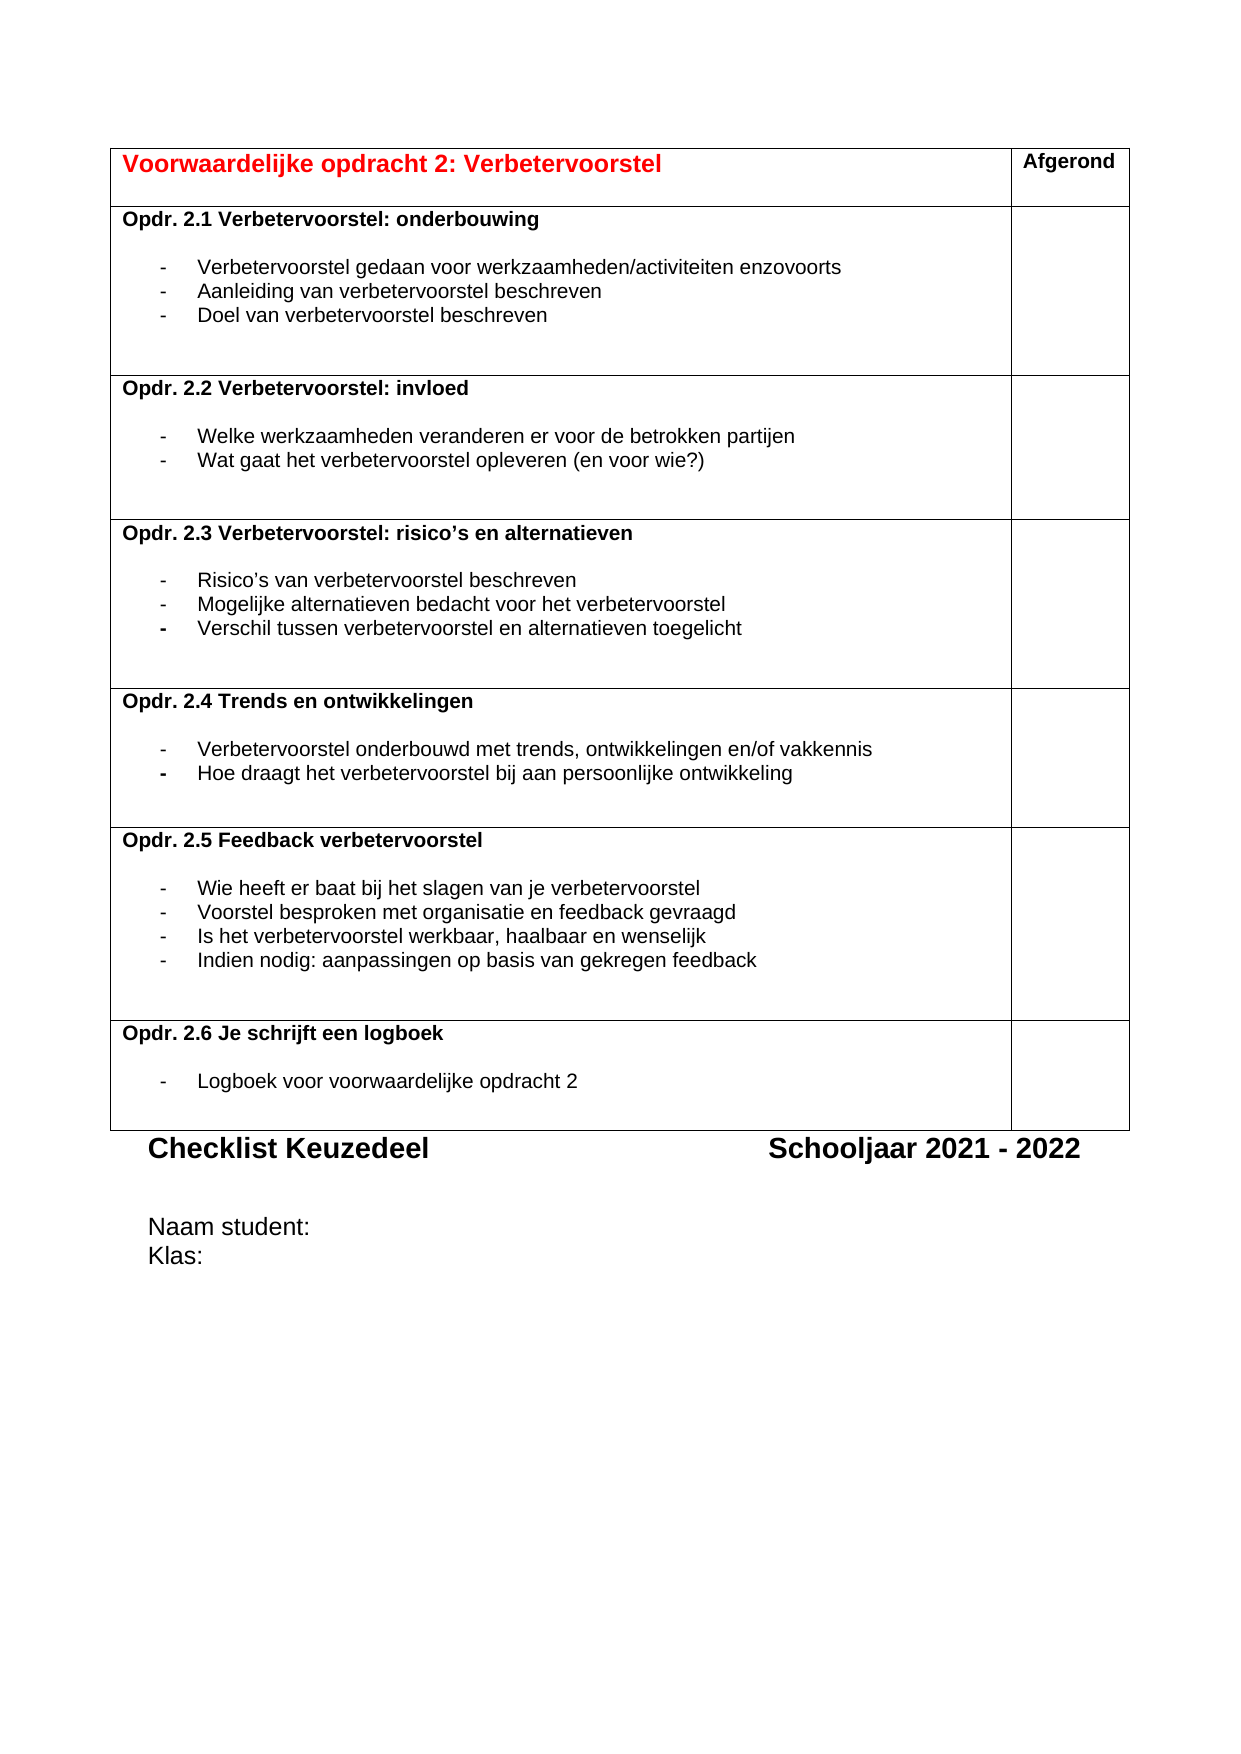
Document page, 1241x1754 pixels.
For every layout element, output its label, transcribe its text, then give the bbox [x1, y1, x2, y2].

table_header Afgerond [1012, 149, 1129, 206]
table_cell [1012, 689, 1129, 827]
table_cell [1012, 207, 1129, 374]
table_cell Opdr. 2.6 Je schrijft een logboek Logboek voor voorwaardelijke opdracht 2 [111, 1021, 1011, 1129]
table_cell [1012, 828, 1129, 1019]
text Naam student: [148, 1212, 1092, 1241]
table_cell Opdr. 2.1 Verbetervoorstel: onderbouwing Verbetervoorstel gedaan voor werkzaamheden/activiteiten enzovoorts Aanleiding van verbetervoorstel beschreven Doel van verbetervoorstel beschreven [111, 207, 1011, 374]
table_cell [1012, 376, 1129, 519]
table_cell [1012, 1021, 1129, 1129]
text Checklist Keuzedeel Schooljaar 2021 - 2022 [148, 1131, 1092, 1164]
table_cell Opdr. 2.2 Verbetervoorstel: invloed Welke werkzaamheden veranderen er voor de betrokken partijen Wat gaat het verbetervoorstel opleveren (en voor wie?) [111, 376, 1011, 519]
table_cell Opdr. 2.3 Verbetervoorstel: risico’s en alternatieven Risico’s van verbetervoorstel beschreven Mogelijke alternatieven bedacht voor het verbetervoorstel Verschil tussen verbetervoorstel en alternatieven toegelicht [111, 520, 1011, 688]
text Klas: [148, 1241, 1092, 1270]
table_cell Opdr. 2.5 Feedback verbetervoorstel Wie heeft er baat bij het slagen van je verbetervoorstel Voorstel besproken met organisatie en feedback gevraagd Is het verbetervoorstel werkbaar, haalbaar en wenselijk Indien nodig: aanpassingen op basis van gekregen feedback [111, 828, 1011, 1019]
table_cell [1012, 520, 1129, 688]
table_cell Opdr. 2.4 Trends en ontwikkelingen Verbetervoorstel onderbouwd met trends, ontwikkelingen en/of vakkennis Hoe draagt het verbetervoorstel bij aan persoonlijke ontwikkeling [111, 689, 1011, 827]
table_header Voorwaardelijke opdracht 2: Verbetervoorstel [111, 149, 1011, 206]
